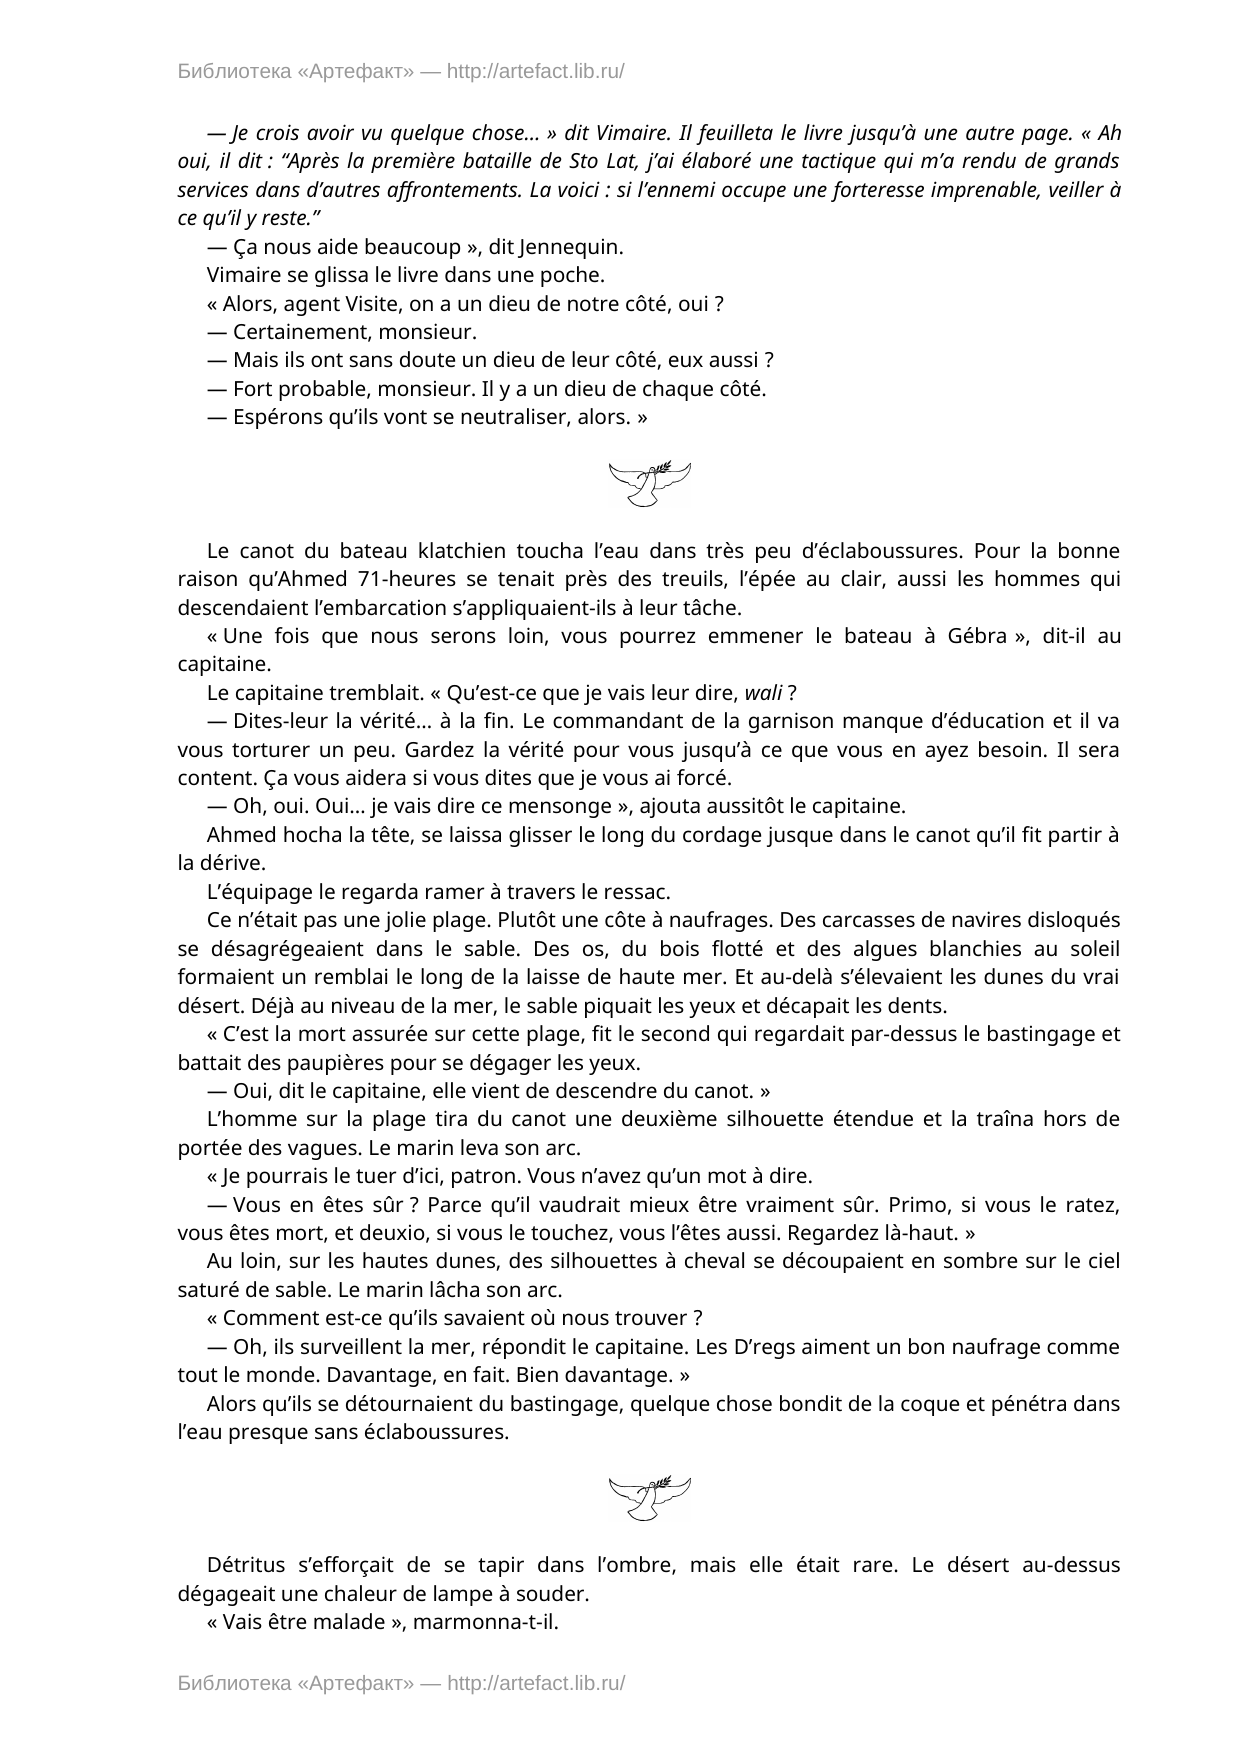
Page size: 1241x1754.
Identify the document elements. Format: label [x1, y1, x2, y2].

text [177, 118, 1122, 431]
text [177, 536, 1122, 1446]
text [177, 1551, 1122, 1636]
picture [608, 1474, 692, 1522]
picture [608, 459, 692, 508]
